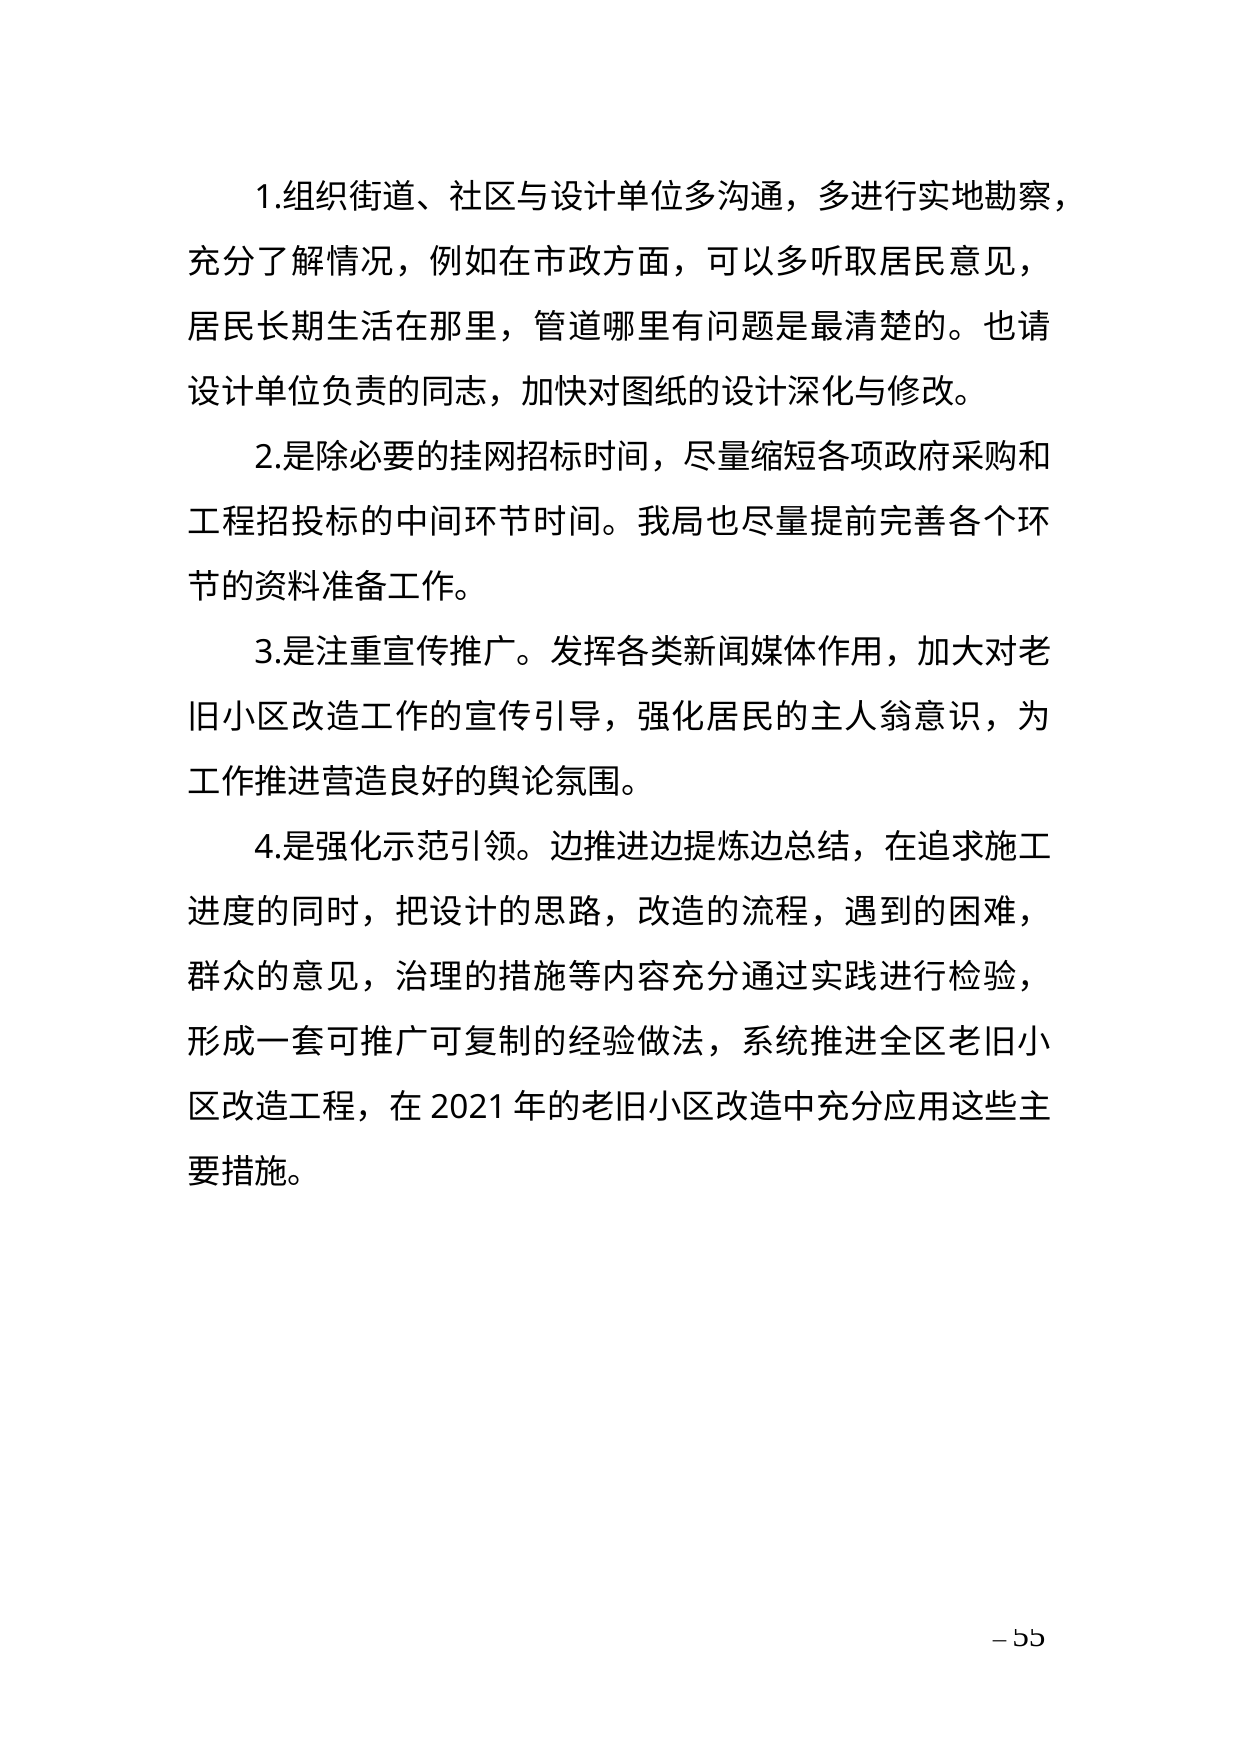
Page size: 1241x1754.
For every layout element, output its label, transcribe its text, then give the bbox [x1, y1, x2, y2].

text 4.是强化示范引领。边推进边提炼边总结，在追求施工进度的同时，把设计的思路，改造的流程，遇到的困难，群众的意见，治理的措施等内容充分通过实践进行检验，形成一套可推广可复制的经验做法，系统推进全区老旧小区改造工程，在2021年的老旧小区改造中充分应用这些主要措施。 [187, 812, 1053, 1202]
text 1.组织街道、社区与设计单位多沟通，多进行实地勘察，充分了解情况，例如在市政方面，可以多听取居民意见，居民长期生活在那里，管道哪里有问题是最清楚的。也请设计单位负责的同志，加快对图纸的设计深化与修改。 [187, 162, 1053, 422]
text 2.是除必要的挂网招标时间，尽量缩短各项政府采购和工程招投标的中间环节时间。我局也尽量提前完善各个环节的资料准备工作。 [187, 422, 1053, 617]
text 3.是注重宣传推广。发挥各类新闻媒体作用，加大对老旧小区改造工作的宣传引导，强化居民的主人翁意识，为工作推进营造良好的舆论氛围。 [187, 617, 1053, 812]
